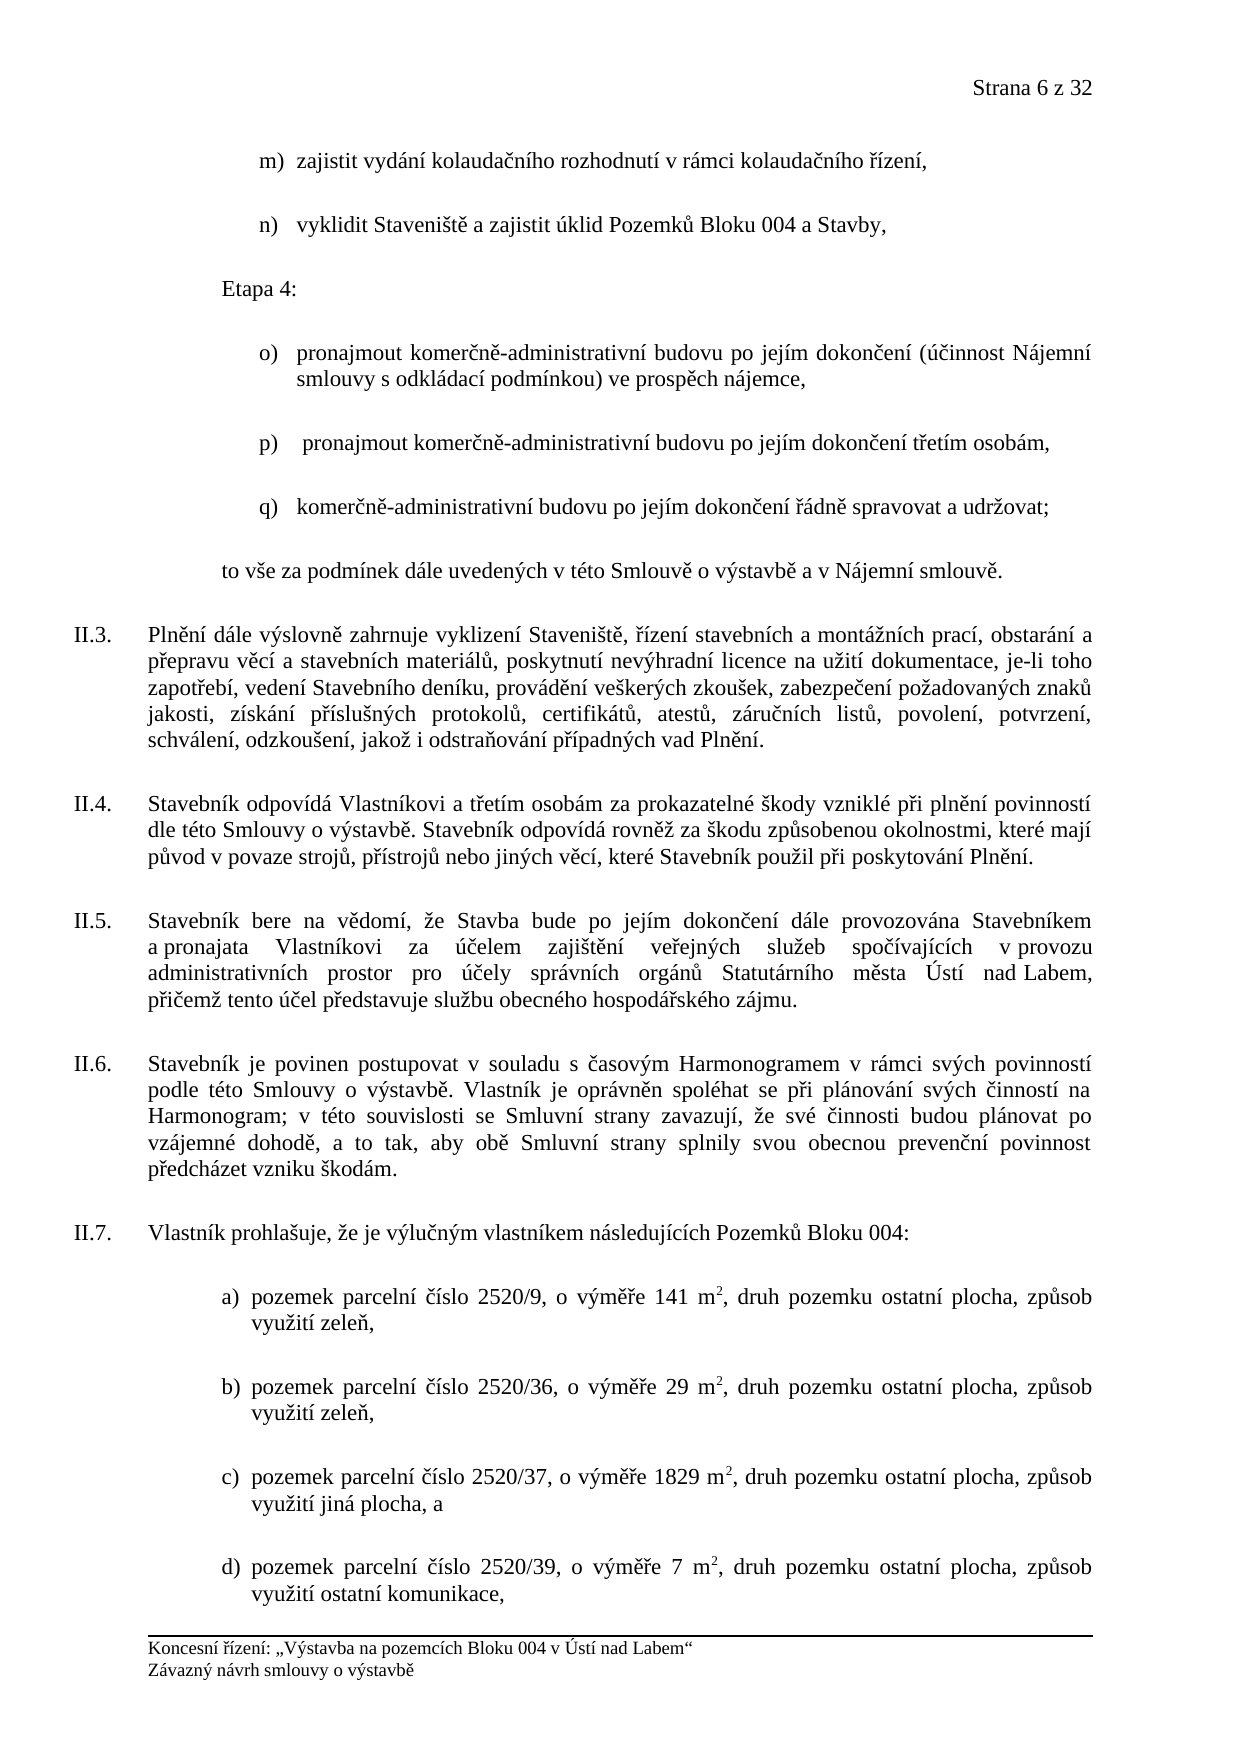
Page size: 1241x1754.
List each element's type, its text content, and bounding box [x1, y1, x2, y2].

list pronajmout komerčně-administrativní budovu po jejím dokončení (účinnost Nájemní smlouvy s odkládací podmínkou) ve prospěch nájemce, [259, 339, 1093, 392]
text Stavebník odpovídá Vlastníkovi a třetím osobám za prokazatelné škody vzniklé při plnění povinností dle této Smlouvy o výstavbě. Stavebník odpovídá rovněž za škodu způsobenou okolnostmi, které mají původ v povaze strojů, přístrojů nebo jiných věcí, které Stavebník použil při poskytování Plnění. [74, 790, 1093, 869]
list pozemek parcelní číslo 2520/39, o výměře 7 m2, druh pozemku ostatní plocha, způsob využití ostatní komunikace, [221, 1553, 1093, 1606]
list Etapa 4: [221, 275, 1093, 302]
text Stavebník je povinen postupovat v souladu s časovým Harmonogramem v rámci svých povinností podle této Smlouvy o výstavbě. Vlastník je oprávněn spoléhat se při plánování svých činností na Harmonogram; v této souvislosti se Smluvní strany zavazují, že své činnosti budou plánovat po vzájemné dohodě, a to tak, aby obě Smluvní strany splnily svou obecnou prevenční povinnost předcházet vzniku škodám. [74, 1050, 1093, 1181]
text Stavebník bere na vědomí, že Stavba bude po jejím dokončení dále provozována Stavebníkem a pronajata Vlastníkovi za účelem zajištění veřejných služeb spočívajících v provozu administrativních prostor pro účely správních orgánů Statutárního města Ústí nad Labem, přičemž tento účel představuje službu obecného hospodářského zájmu. [74, 907, 1093, 1012]
list zajistit vydání kolaudačního rozhodnutí v rámci kolaudačního řízení, [259, 148, 1093, 174]
list vyklidit Staveniště a zajistit úklid Pozemků Bloku 004 a Stavby, [259, 211, 1093, 238]
text Vlastník prohlašuje, že je výlučným vlastníkem následujících Pozemků Bloku 004: [74, 1219, 1093, 1245]
text Plnění dále výslovně zahrnuje vyklizení Staveniště, řízení stavebních a montážních prací, obstarání a přepravu věcí a stavebních materiálů, poskytnutí nevýhradní licence na užití dokumentace, je-li toho zapotřebí, vedení Stavebního deníku, provádění veškerých zkoušek, zabezpečení požadovaných znaků jakosti, získání příslušných protokolů, certifikátů, atestů, záručních listů, povolení, potvrzení, schválení, odzkoušení, jakož i odstraňování případných vad Plnění. [74, 621, 1093, 753]
list pozemek parcelní číslo 2520/37, o výměře 1829 m2, druh pozemku ostatní plocha, způsob využití jiná plocha, a [221, 1463, 1093, 1516]
list to vše za podmínek dále uvedených v této Smlouvě o výstavbě a v Nájemní smlouvě. [221, 557, 1093, 583]
list pozemek parcelní číslo 2520/36, o výměře 29 m2, druh pozemku ostatní plocha, způsob využití zeleň, [221, 1373, 1093, 1426]
list komerčně-administrativní budovu po jejím dokončení řádně spravovat a udržovat; [259, 493, 1093, 519]
list pronajmout komerčně-administrativní budovu po jejím dokončení třetím osobám, [259, 429, 1093, 456]
list pozemek parcelní číslo 2520/9, o výměře 141 m2, druh pozemku ostatní plocha, způsob využití zeleň, [221, 1283, 1093, 1336]
